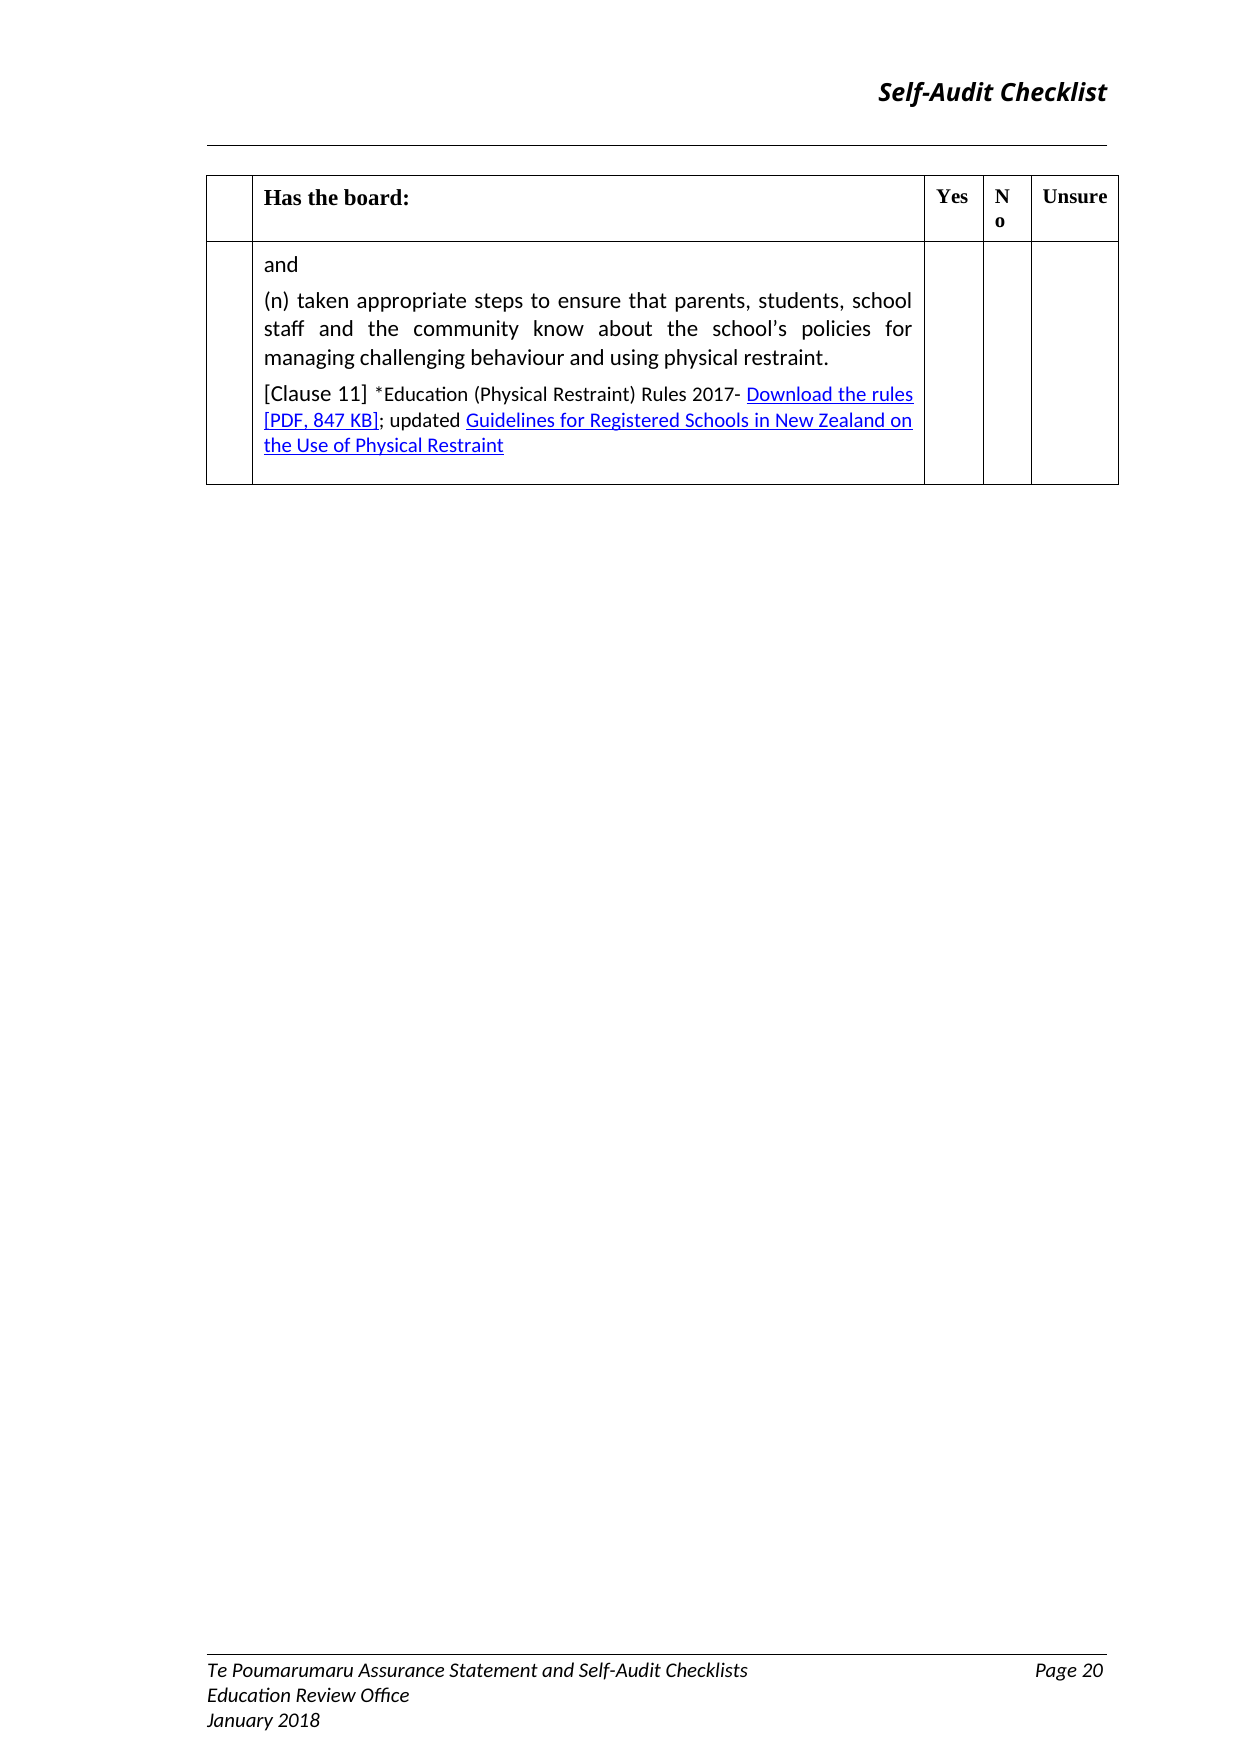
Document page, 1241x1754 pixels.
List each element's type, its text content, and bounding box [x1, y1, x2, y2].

table_header Has the board: [253, 176, 924, 241]
table_cell [1032, 242, 1118, 484]
table_header No [984, 176, 1031, 241]
table_header Unsure [1032, 176, 1118, 241]
table_cell [925, 242, 983, 484]
table_header Yes [925, 176, 983, 241]
table_cell [984, 242, 1031, 484]
table_header [207, 176, 252, 241]
